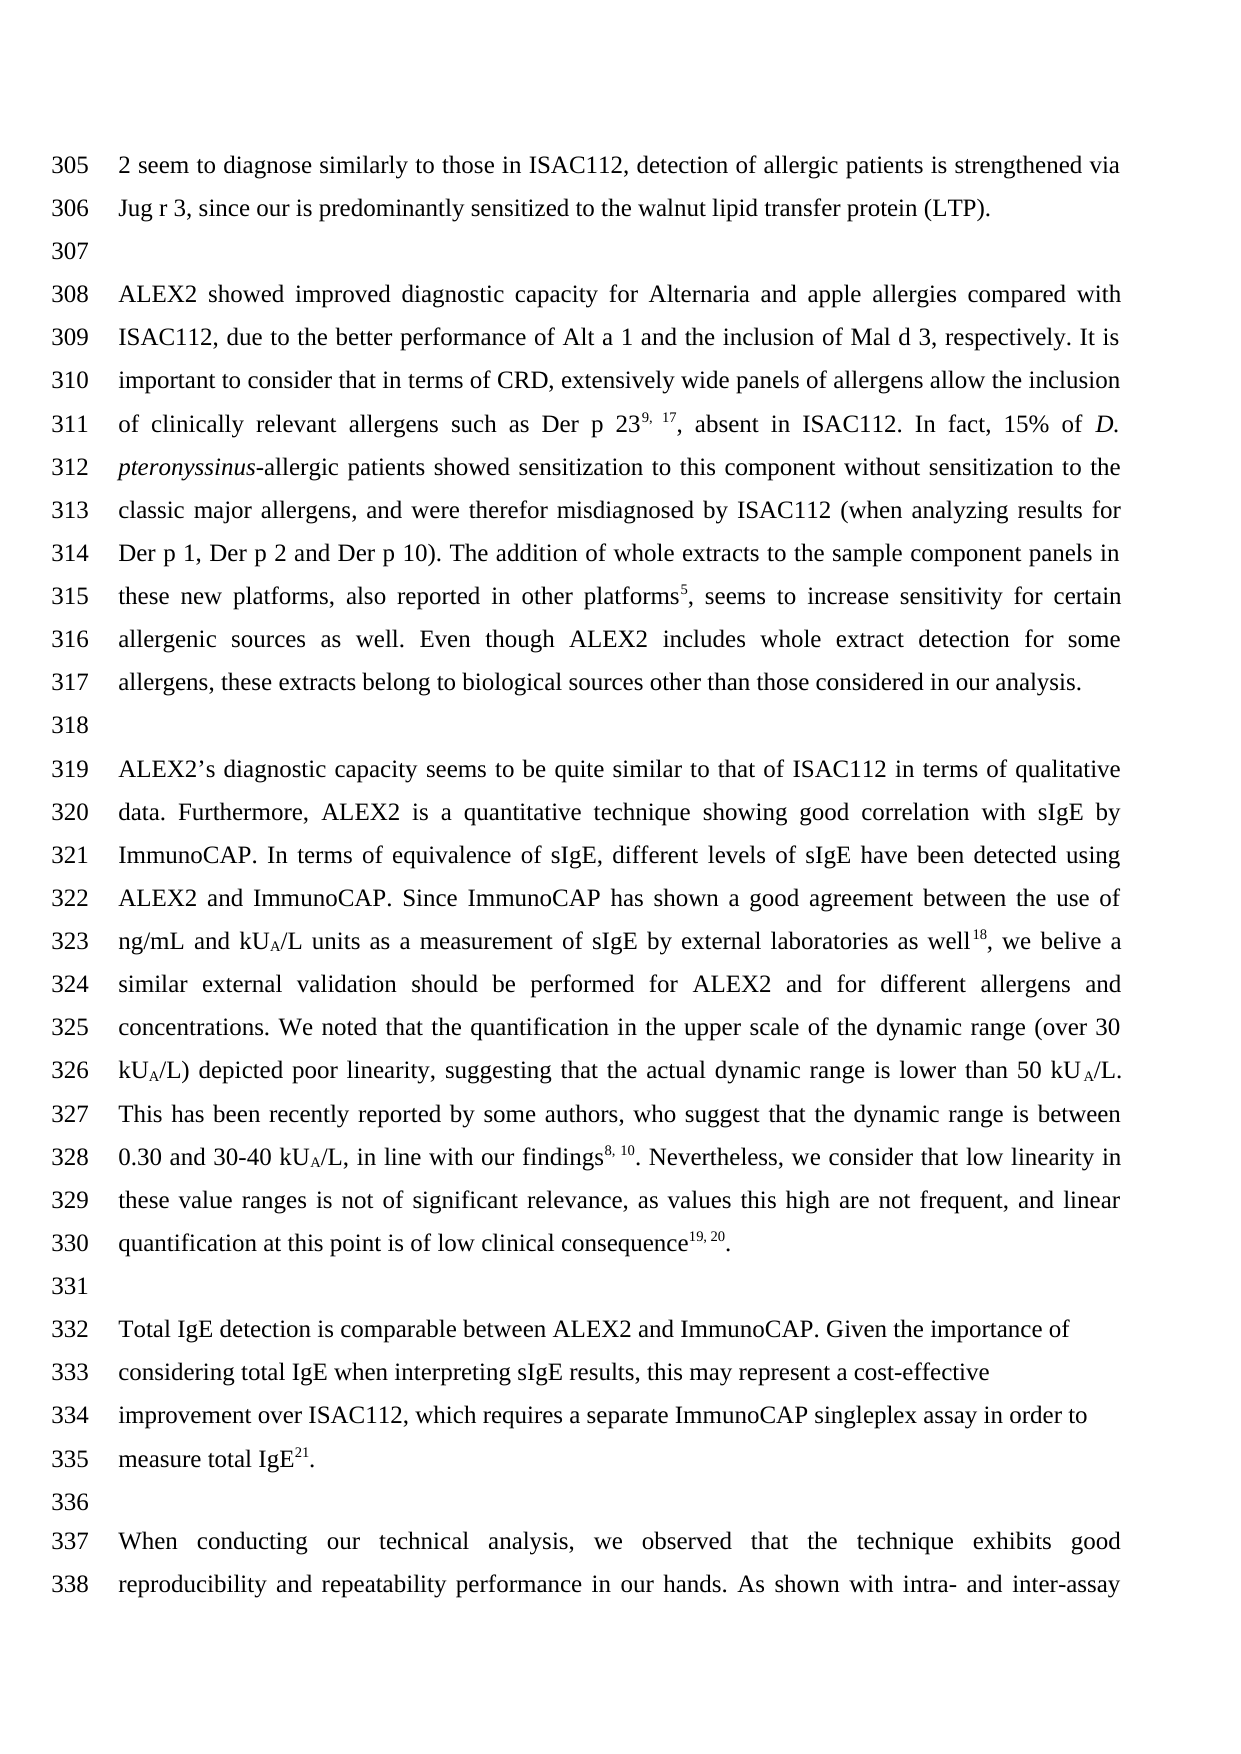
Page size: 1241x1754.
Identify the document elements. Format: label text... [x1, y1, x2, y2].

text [118, 1526, 1122, 1598]
text Total IgE detection is comparable between ALEX2 and ImmunoCAP. Given the importance of considering total IgE when interpreting sIgE results, this may represent a cost-effective improvement over ISAC112, which requires a separate ImmunoCAP singleplex assay in order to measure total IgE21. [118, 1271, 1122, 1472]
text ALEX2 showed improved diagnostic capacity for Alternaria and apple allergies compared with ISAC112, due to the better performance of Alt a 1 and the inclusion of Mal d 3, respectively. It is important to consider that in terms of CRD, extensively wide panels of allergens allow the inclusion of clinically relevant allergens such as Der p 239, 17, absent in ISAC112. In fact, 15% of D. pteronyssinus-allergic patients showed sensitization to this component without sensitization to the classic major allergens, and were therefor misdiagnosed by ISAC112 (when analyzing results for Der p 1, Der p 2 and Der p 10). The addition of whole extracts to the sample component panels in these new platforms, also reported in other platforms5, seems to increase sensitivity for certain allergenic sources as well. Even though ALEX2 includes whole extract detection for some allergens, these extracts belong to biological sources other than those considered in our analysis. [118, 279, 1122, 696]
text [118, 150, 1122, 222]
text ALEX2’s diagnostic capacity seems to be quite similar to that of ISAC112 in terms of qualitative data. Furthermore, ALEX2 is a quantitative technique showing good correlation with sIgE by ImmunoCAP. In terms of equivalence of sIgE, different levels of sIgE have been detected using ALEX2 and ImmunoCAP. Since ImmunoCAP has shown a good agreement between the use of ng/mL and kUA/L units as a measurement of sIgE by external laboratories as well18, we belive a similar external validation should be performed for ALEX2 and for different allergens and concentrations. We noted that the quantification in the upper scale of the dynamic range (over 30 kUA/L) depicted poor linearity, suggesting that the actual dynamic range is lower than 50 kUA/L. This has been recently reported by some authors, who suggest that the dynamic range is between 0.30 and 30-40 kUA/L, in line with our findings8, 10. Nevertheless, we consider that low linearity in these value ranges is not of significant relevance, as values this high are not frequent, and linear quantification at this point is of low clinical consequence19, 20. [118, 754, 1122, 1257]
